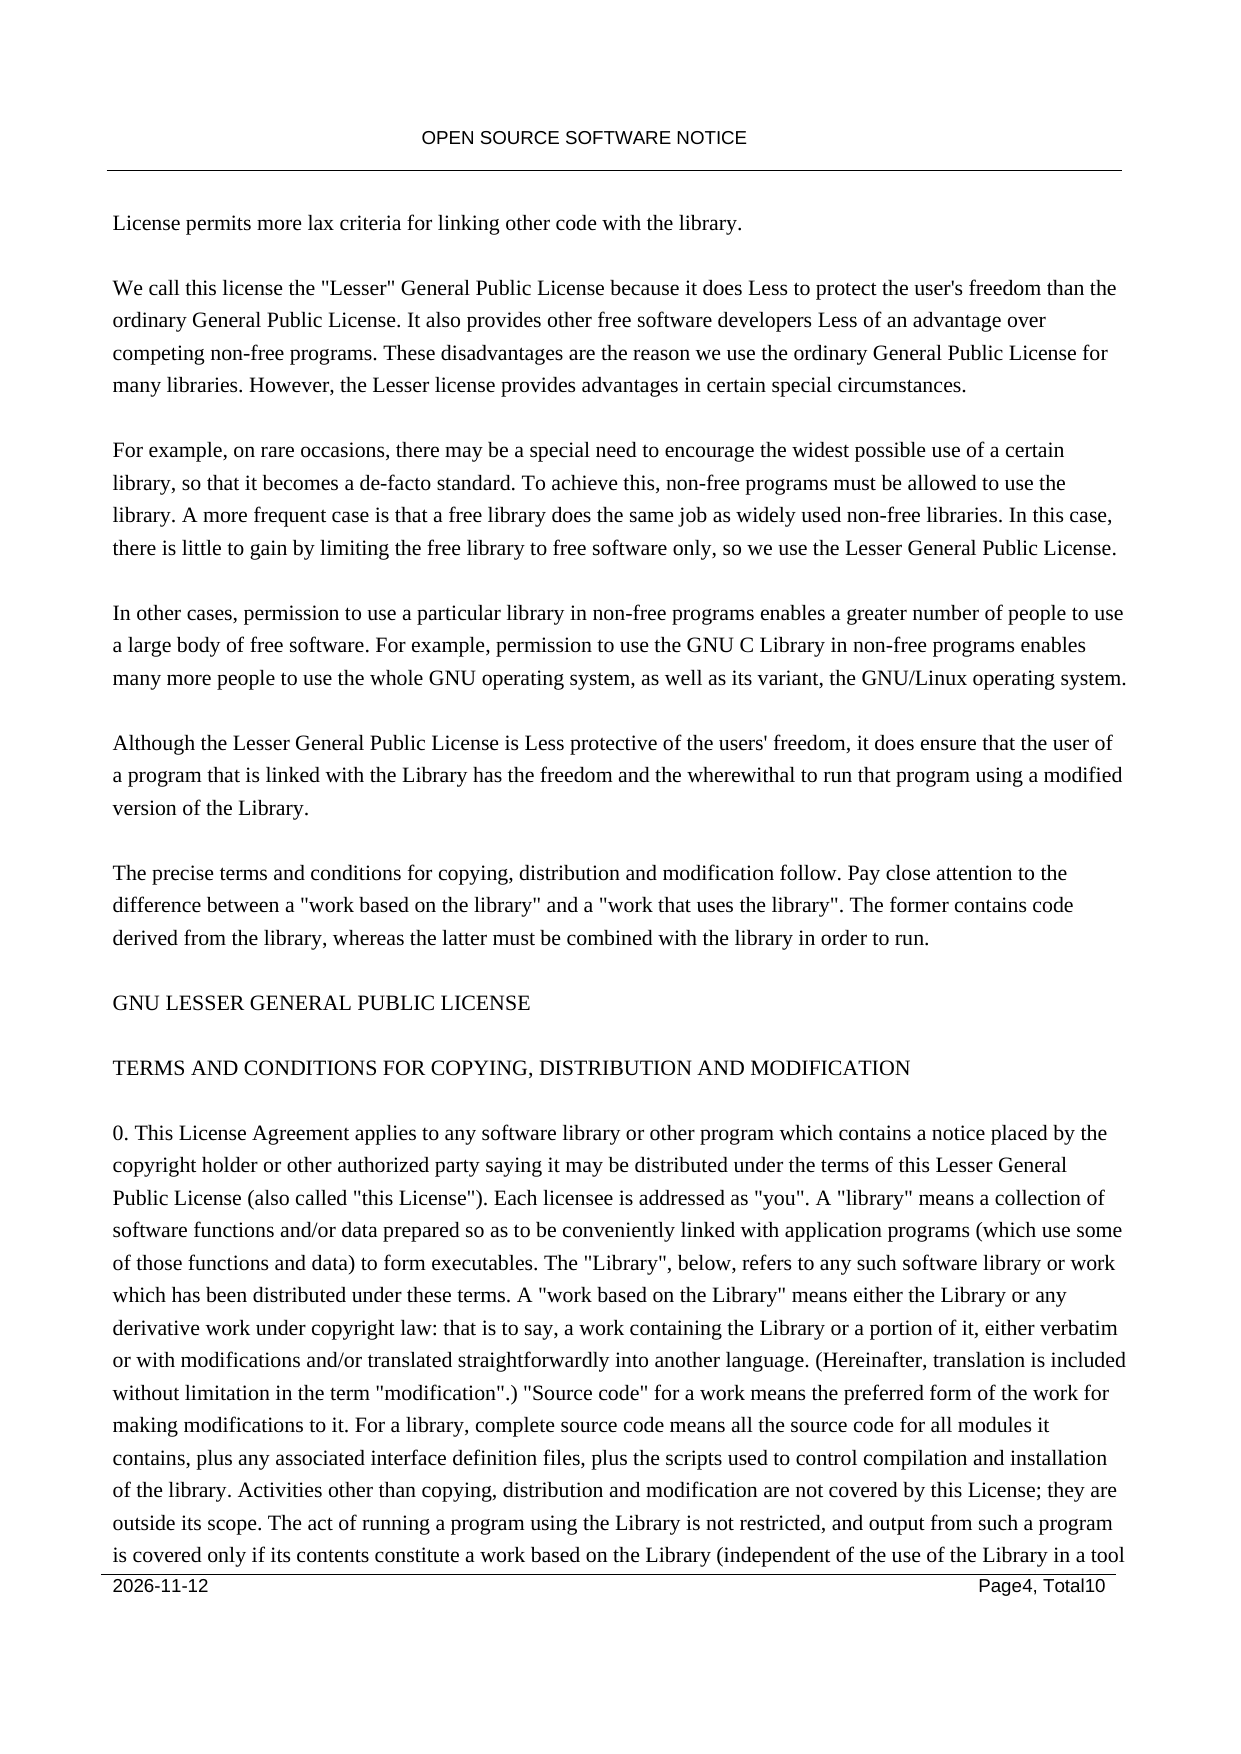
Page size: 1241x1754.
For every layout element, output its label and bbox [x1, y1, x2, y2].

text [112, 206, 1128, 1571]
